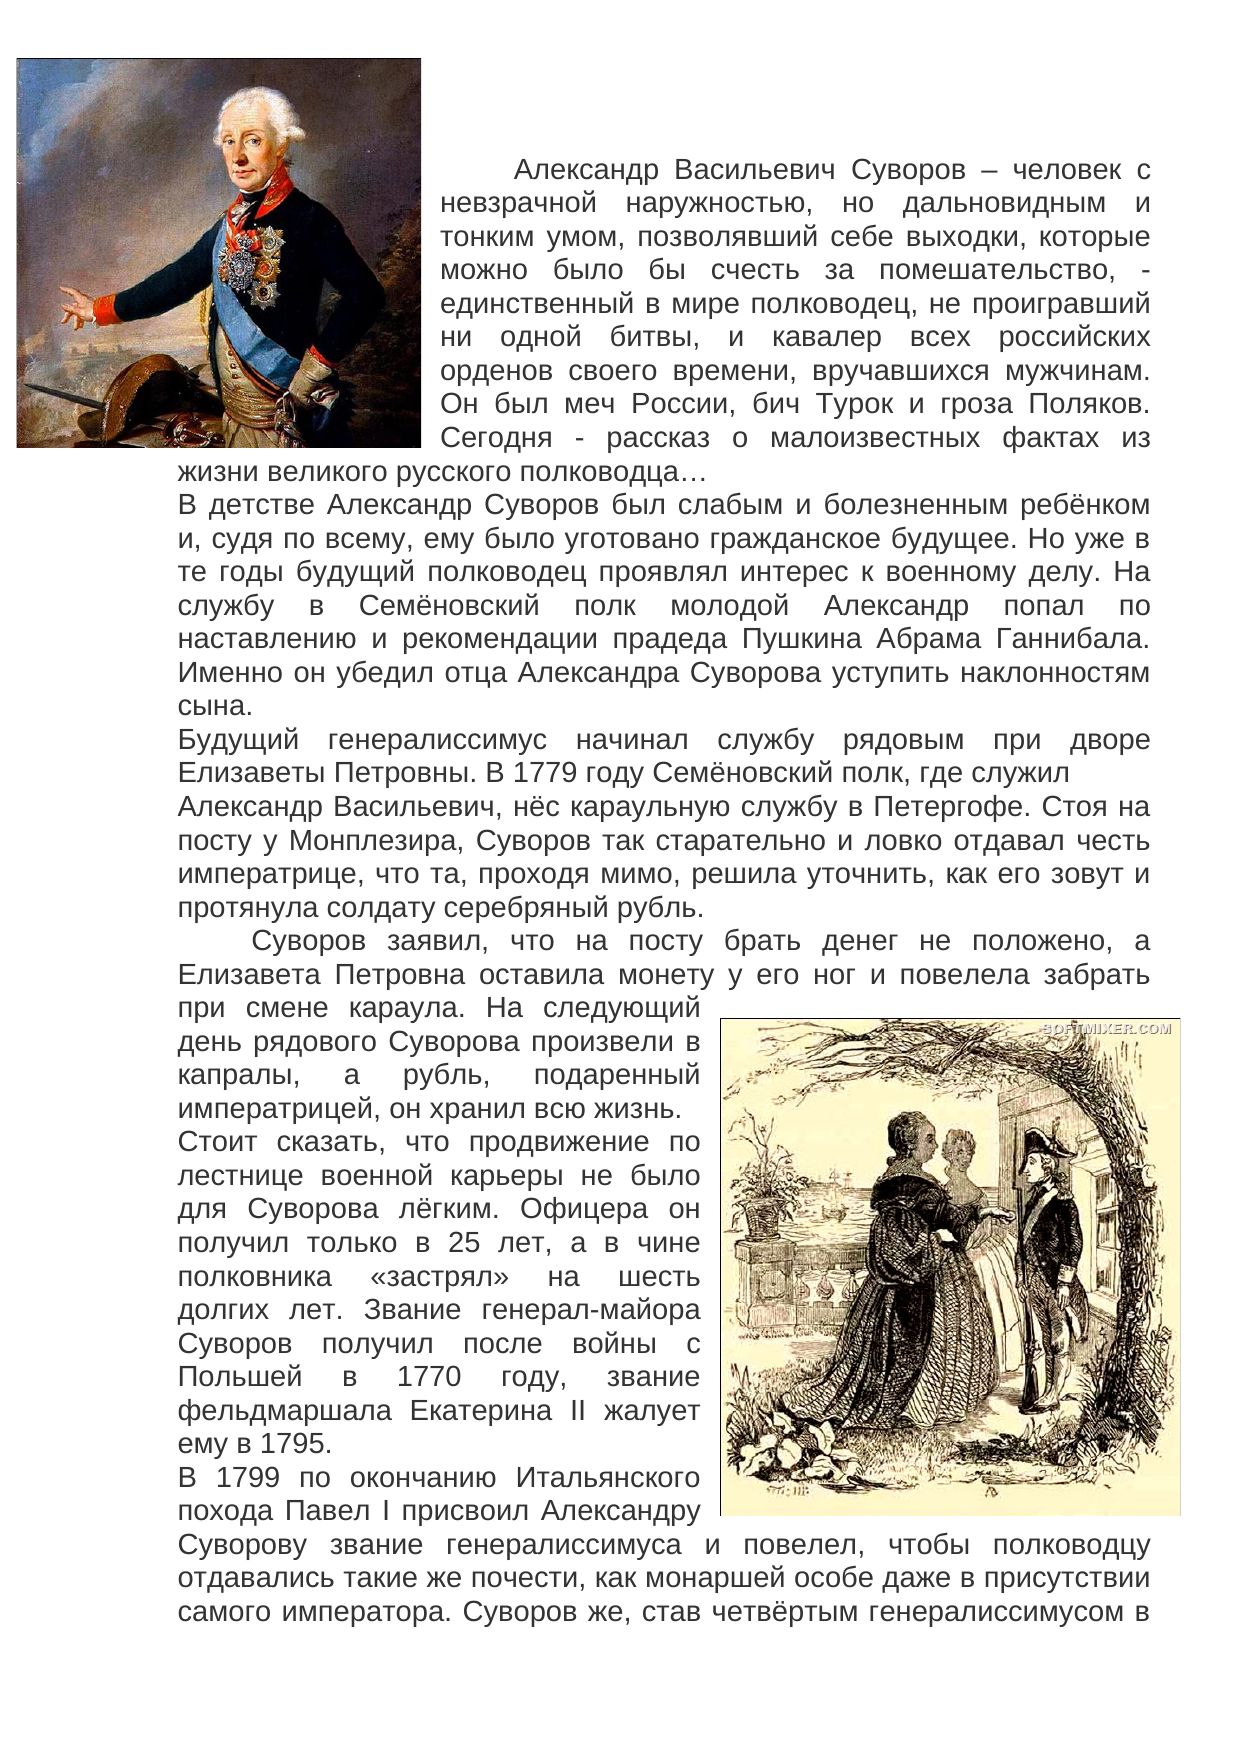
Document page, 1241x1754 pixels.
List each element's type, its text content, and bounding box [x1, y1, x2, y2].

text В детстве Александр Суворов был слабым и болезненным ребёнком и, судя по всему, ему было уготовано гражданское будущее. Но уже в те годы будущий полководец проявлял интерес к военному делу. На службу в Семёновский полк молодой Александр попал по наставлению и рекомендации прадеда Пушкина Абрама Ганнибала. Именно он убедил отца Александра Суворова уступить наклонностям сына. [177, 487, 1152, 722]
text Суворов заявил, что на посту брать денег не положено, а Елизавета Петровна оставила монету у его ног и повелела забрать при смене караула. На следующий день рядового Суворова произвели в капралы, а рубль, подаренный императрицей, он хранил всю жизнь. [177, 923, 1152, 1124]
picture [720, 1018, 1181, 1516]
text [177, 1460, 1152, 1627]
text Будущий генералиссимус начинал службу рядовым при дворе Елизаветы Петровны. В 1779 году Семёновский полк, где служил [177, 722, 1152, 789]
text Александр Васильевич, нёс караульную службу в Петергофе. Стоя на посту у Монплезира, Суворов так старательно и ловко отдавал честь императрице, что та, проходя мимо, решила уточнить, как его зовут и протянула солдату серебряный рубль. [177, 789, 1152, 923]
picture [16, 58, 422, 448]
text Стоит сказать, что продвижение по лестнице военной карьеры не было для Суворова лёгким. Офицера он получил только в 25 лет, а в чине полковника «застрял» на шесть долгих лет. Звание генерал-майора Суворов получил после войны с Польшей в 1770 году, звание фельдмаршала Екатерина II жалует ему в 1795. [177, 1124, 720, 1460]
text Александр Васильевич Суворов – человек с невзрачной наружностью, но дальновидным и тонким умом, позволявший себе выходки, которые можно было бы счесть за помешательство, - единственный в мире полководец, не проигравший ни одной битвы, и кавалер всех российских орденов своего времени, вручавшихся мужчинам. Он был меч России, бич Турок и гроза Поляков. Сегодня - рассказ о малоизвестных фактах из жизни великого русского полководца… [177, 152, 1152, 487]
